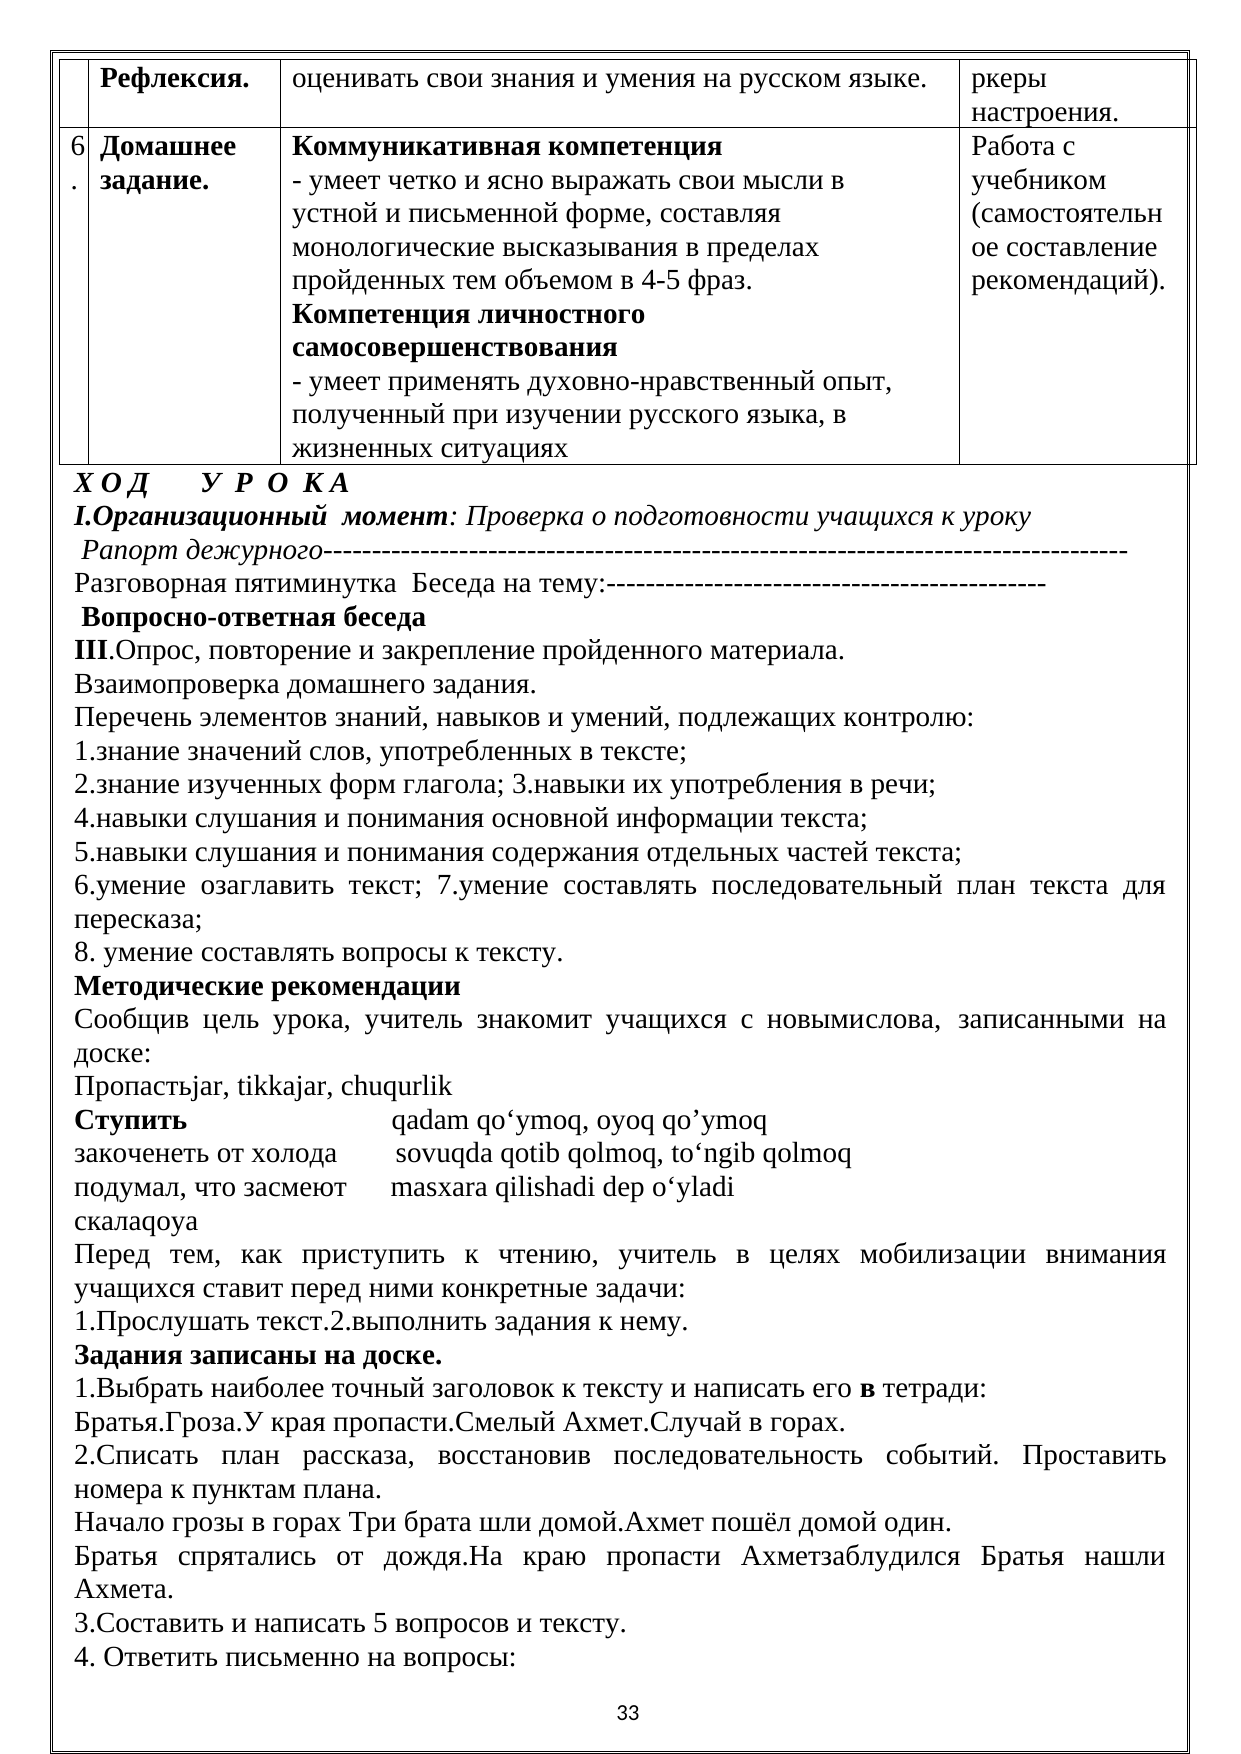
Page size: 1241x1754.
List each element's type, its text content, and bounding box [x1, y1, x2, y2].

text Разговорная пятиминутка Беседа на тему:--------------------------------------------- [74, 565, 1167, 599]
text Братья спрятались от дождя.На краю пропасти Ахметзаблудился Братья нашли Ахмета. [74, 1538, 1167, 1605]
text 1.знание значений слов, употребленных в тексте; [74, 733, 1167, 767]
text 8. умение составлять вопросы к тексту. [74, 934, 1167, 968]
text 4.навыки слушания и понимания основной информации текста; [74, 800, 1167, 834]
text 2.знание изученных форм глагола; 3.навыки их употребления в речи; [74, 767, 1167, 800]
table_cell Домашнее задание. [89, 128, 280, 464]
text III.Опрос, повторение и закрепление пройденного материала. [74, 632, 1167, 666]
text закоченеть от холода sovuqda qotib qolmoq, to‘ngib qolmoq [74, 1136, 1167, 1169]
text подумал, что засмеют masxara qilishadi dep o‘yladi [74, 1169, 1167, 1203]
table_cell 6. [60, 128, 88, 464]
text 4. Ответить письменно на вопросы: [74, 1639, 1167, 1672]
text Задания записаны на доске. [74, 1337, 1167, 1370]
text Пропастьjar, tikkajar, chuqurlik [74, 1068, 1167, 1102]
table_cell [960, 60, 1187, 127]
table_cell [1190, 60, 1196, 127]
text Вопросно-ответная беседа [74, 599, 1167, 632]
text Х О Д У Р О К А [74, 465, 1167, 498]
text Рапорт дежурного----------------------------------------------------------------------------------- [74, 532, 1167, 565]
text Сообщив цель урока, учитель знакомит учащихся с новымислова, записанными на доске: [74, 1001, 1167, 1068]
text I.Организационный момент: Проверка о подготовности учащихся к уроку [74, 498, 1167, 532]
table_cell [89, 60, 280, 127]
text Перечень элементов знаний, навыков и умений, подлежащих контролю: [74, 699, 1167, 733]
text Начало грозы в горах Три брата шли домой.Ахмет пошёл домой один. [74, 1504, 1167, 1538]
table_cell 5. [60, 60, 88, 127]
text 1.Выбрать наиболее точный заголовок к тексту и написать его в тетради: [74, 1370, 1167, 1404]
text Братья.Гроза.У края пропасти.Смелый Ахмет.Случай в горах. [74, 1404, 1167, 1437]
text 2.Списать план рассказа, восстановив последовательность событий. Проставить номера к пунктам плана. [74, 1437, 1167, 1504]
text 3.Составить и написать 5 вопросов и тексту. [74, 1605, 1167, 1639]
text 5.навыки слушания и понимания содержания отдельных частей текста; [74, 834, 1167, 867]
text Ступить qadam qo‘ymoq, oyoq qo’ymoq [74, 1102, 1167, 1136]
text 1.Прослушать текст.2.выполнить задания к нему. [74, 1303, 1167, 1337]
text скалаqoya [74, 1203, 1167, 1236]
table_cell Работа с учебником (самостоятельное составление рекомендаций). [960, 128, 1187, 464]
table_cell Коммуникативная компетенция - умеет четко и ясно выражать свои мысли в устной и письменной форме, составляя монологические высказывания в пределах пройденных тем объемом в 4-5 фраз. Компетенция личностного самосовершенствования - умеет применять духовно-нравственный опыт, полученный при изучении русского языка, в жизненных ситуациях [281, 128, 959, 464]
text 6.умение озаглавить текст; 7.умение составлять последовательный план текста для пересказа; [74, 867, 1167, 934]
text Перед тем, как приступить к чтению, учитель в целях мобилизации внимания учащихся ставит перед ними конкретные задачи: [74, 1236, 1167, 1303]
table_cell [281, 60, 959, 127]
text Методические рекомендации [74, 968, 1167, 1001]
text Взаимопроверка домашнего задания. [74, 666, 1167, 699]
